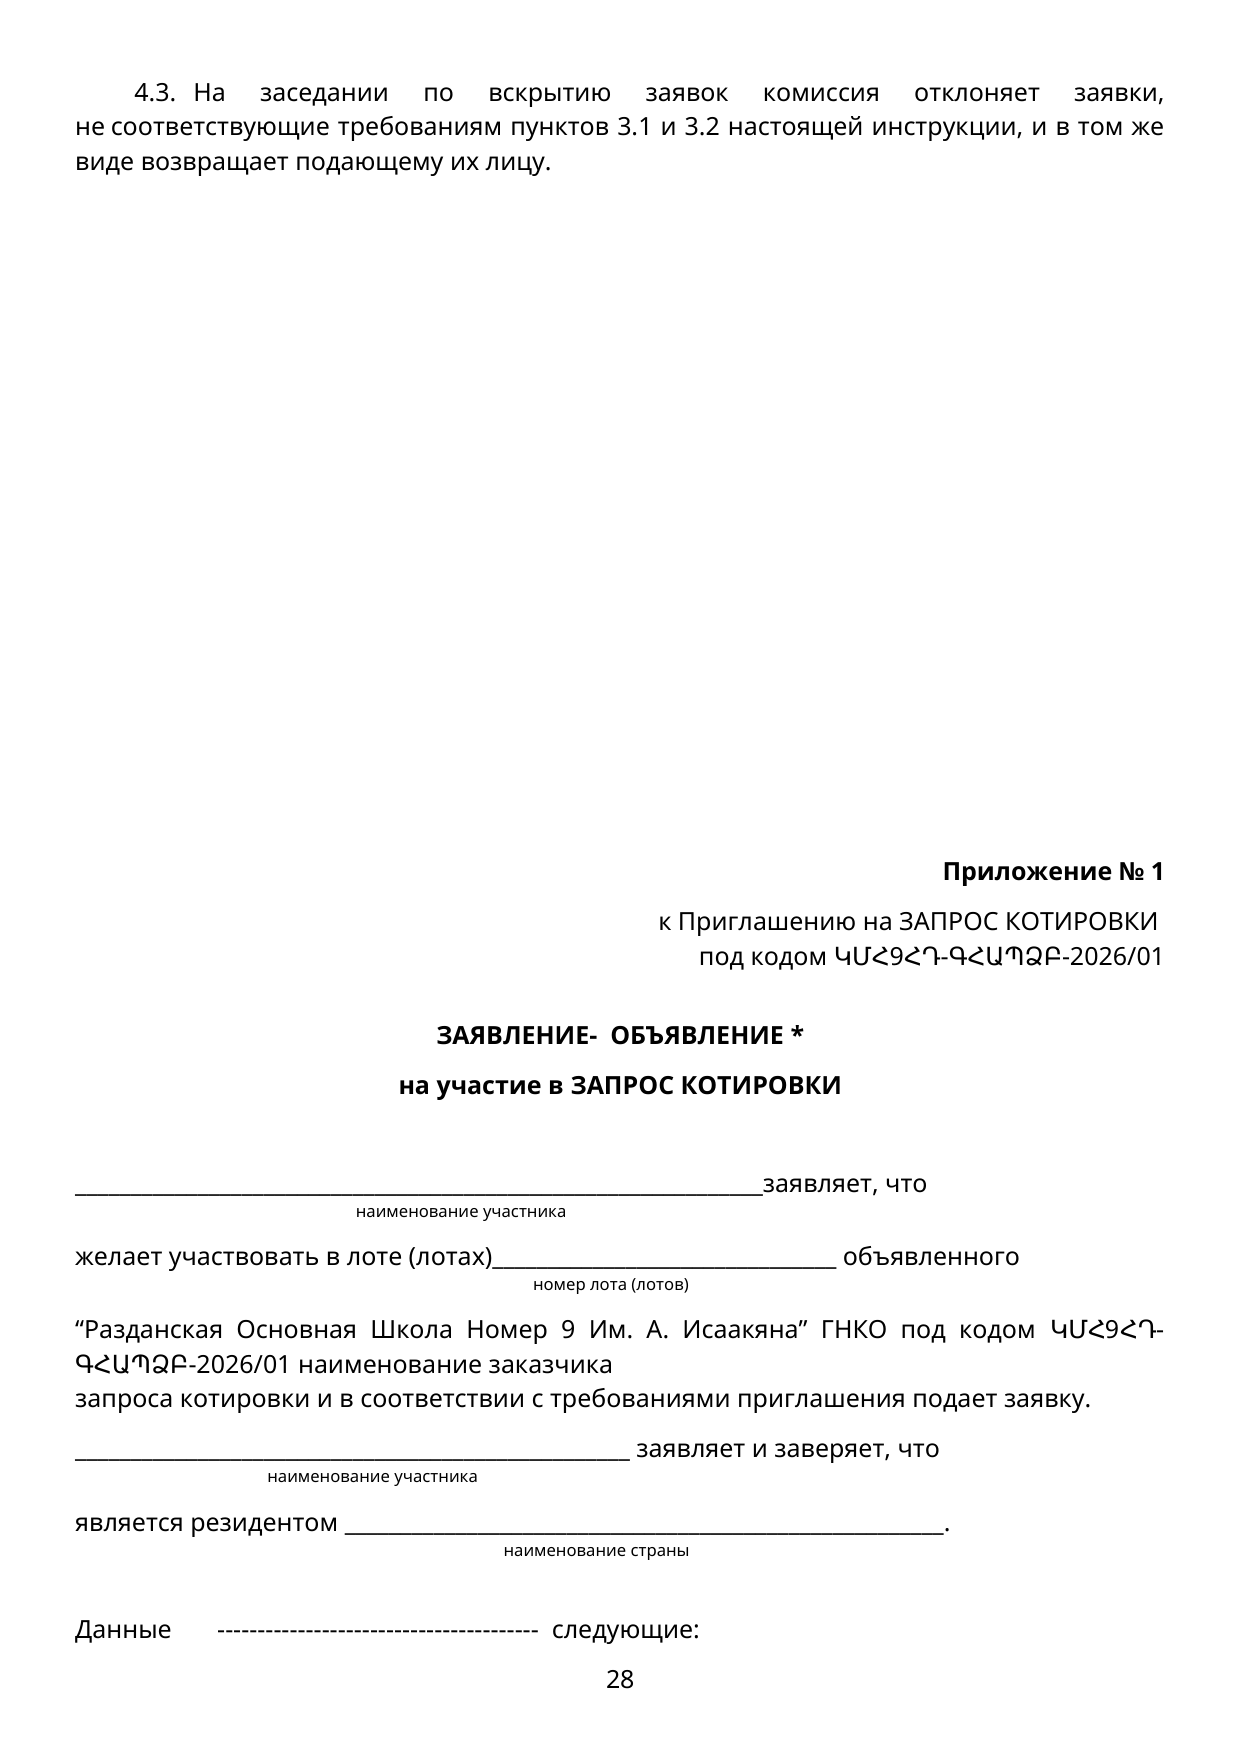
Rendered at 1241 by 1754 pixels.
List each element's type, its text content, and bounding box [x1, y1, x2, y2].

text номер лота (лотов) [533, 1273, 1165, 1296]
text наименование участника [356, 1199, 1165, 1222]
text __________________________________________________ заявляет и заверяет, что [75, 1431, 1165, 1465]
text желает участвовать в лоте (лотах)_______________________________ объявленного [75, 1239, 1165, 1273]
text наименование страны [503, 1538, 1165, 1561]
text Приложение № 1 [75, 853, 1165, 887]
subtitle на участие в ЗАПРОС КОТИРОВКИ [75, 1068, 1165, 1102]
text ______________________________________________________________заявляет, что [75, 1165, 1165, 1199]
text запроса котировки и в соответствии с требованиями приглашения подает заявку. [75, 1380, 1165, 1414]
text ЗАЯВЛЕНИЕ- ОБЪЯВЛЕНИЕ * [75, 1017, 1165, 1051]
text 4.3. На заседании по вскрытию заявок комиссия отклоняет заявки, не соответствующие требованиям пунктов 3.1 и 3.2 настоящей инструкции, и в том же виде возвращает подающему их лицу. [75, 75, 1165, 177]
text к Приглашению на ЗАПРОС КОТИРОВКИ под кодом ԿՄՀ9ՀԴ-ԳՀԱՊՁԲ-2026/01 [75, 904, 1165, 972]
text является резидентом ______________________________________________________. [75, 1504, 1165, 1538]
text “Разданская Основная Школа Номер 9 Им. А. Исаакяна” ГHКО под кодом ԿՄՀ9ՀԴ-ԳՀԱՊՁԲ-2026/01 наименование заказчика [75, 1312, 1165, 1380]
text наименование участника [267, 1465, 1165, 1488]
text Данные ---------------------------------------- следующие: [75, 1612, 1165, 1646]
